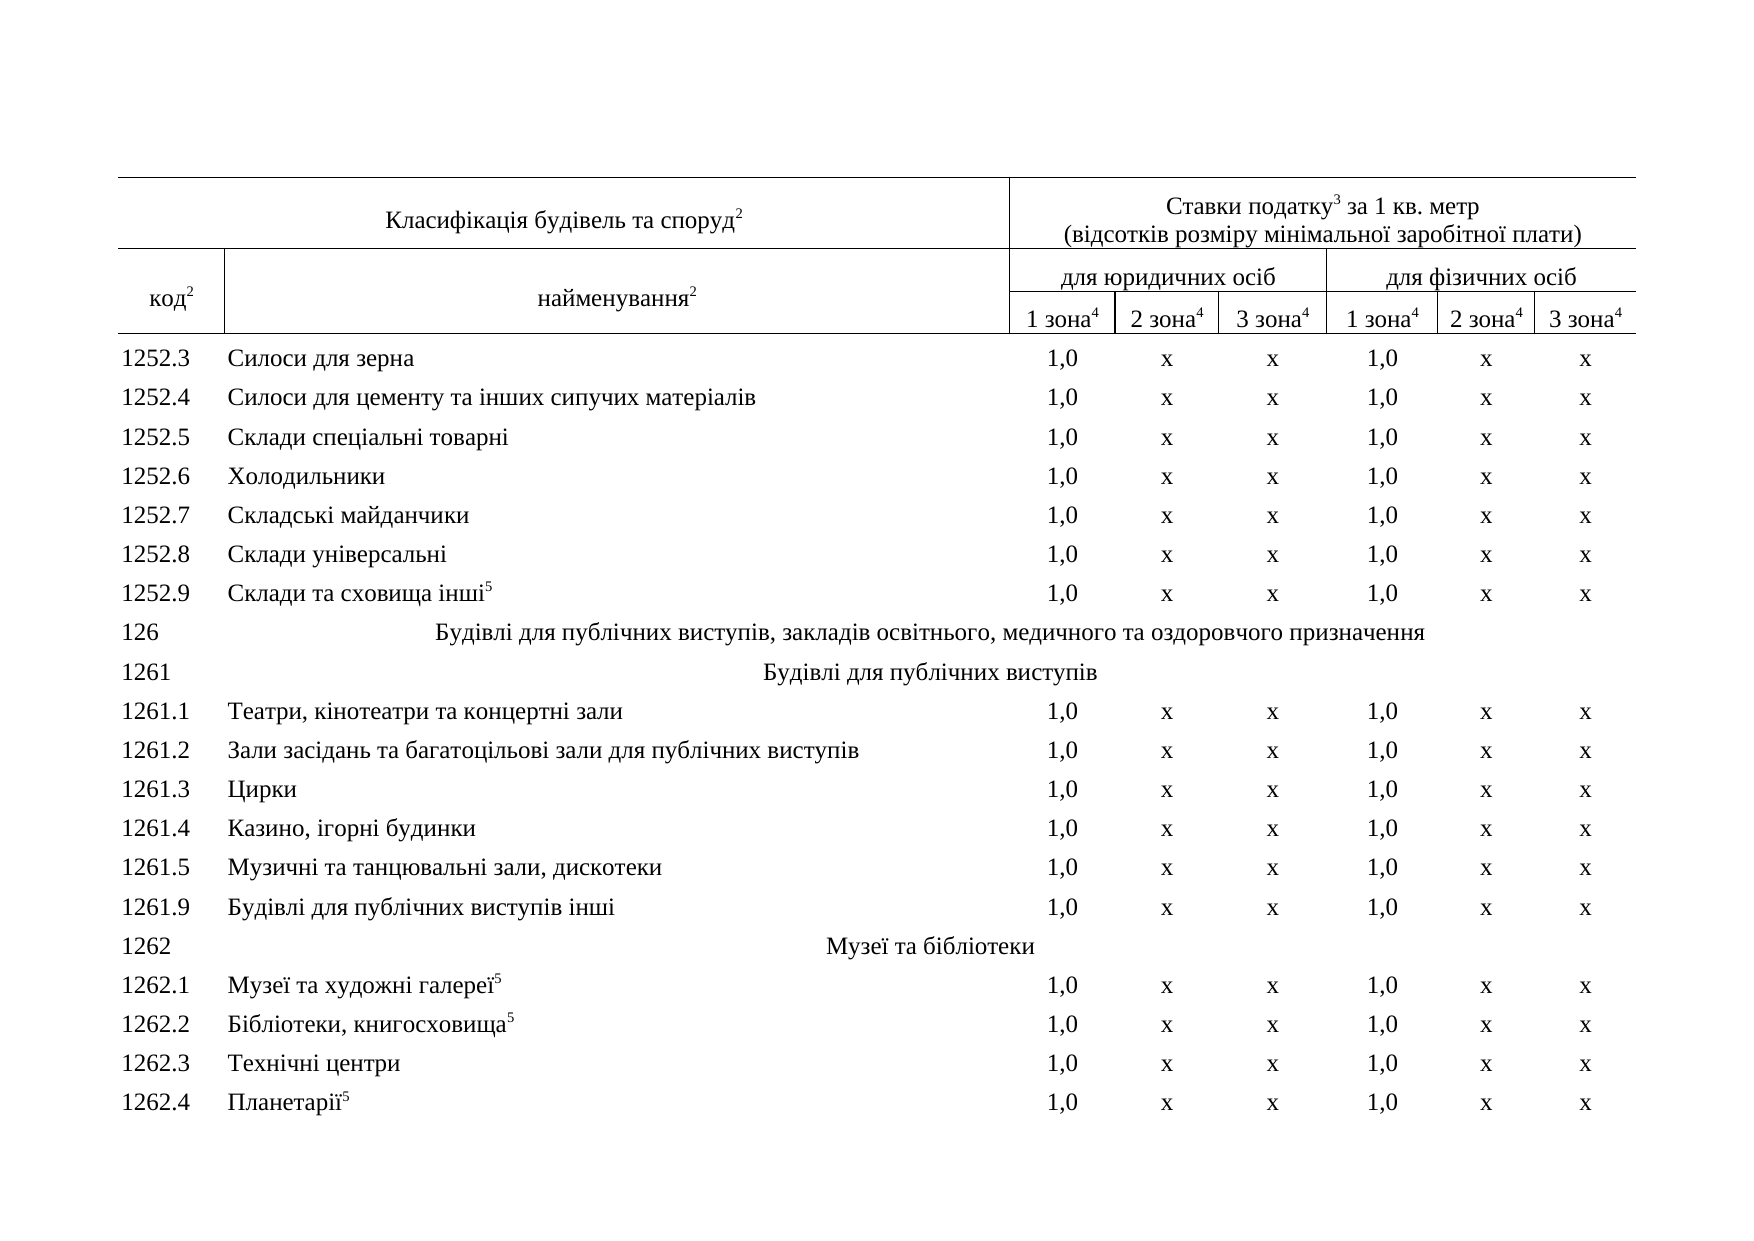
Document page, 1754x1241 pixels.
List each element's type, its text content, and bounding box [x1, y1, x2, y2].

table_cell х [1219, 1077, 1327, 1116]
table_cell 1,0 [1010, 529, 1115, 568]
table_cell 1262 [118, 920, 224, 959]
table_cell 1,0 [1010, 803, 1115, 842]
table_cell 1262.3 [118, 1038, 224, 1077]
table_cell х [1535, 1038, 1636, 1077]
table_cell х [1438, 372, 1535, 411]
table_cell х [1115, 1038, 1219, 1077]
table_cell 1,0 [1327, 725, 1438, 764]
table_cell 1252.6 [118, 450, 224, 489]
table_cell код2 [118, 249, 224, 333]
table_cell Будівлі для публічних виступів інші [225, 881, 1009, 920]
table_cell х [1438, 881, 1535, 920]
table_cell х [1219, 490, 1327, 529]
table_cell Музеї та художні галереї5 [225, 960, 1009, 999]
table_cell х [1438, 568, 1535, 607]
table_cell 1,0 [1010, 842, 1115, 881]
table_cell х [1535, 372, 1636, 411]
table_cell 1252.5 [118, 411, 224, 450]
table_cell Музеї та бібліотеки [225, 920, 1636, 959]
table_cell 1,0 [1327, 568, 1438, 607]
table_cell х [1115, 450, 1219, 489]
table_cell 2 зона4 [1116, 292, 1218, 333]
table_cell 126 [118, 607, 224, 646]
table_cell 1,0 [1010, 764, 1115, 803]
table_cell 1262.2 [118, 999, 224, 1038]
table_cell 1,0 [1327, 372, 1438, 411]
table_cell Склади та сховища інші5 [225, 568, 1009, 607]
table_cell 1,0 [1327, 411, 1438, 450]
table_cell х [1115, 490, 1219, 529]
table_cell х [1219, 725, 1327, 764]
table_cell 3 зона4 [1535, 292, 1636, 333]
table_cell 1,0 [1327, 960, 1438, 999]
table_cell Цирки [225, 764, 1009, 803]
table_cell х [1219, 450, 1327, 489]
table_cell 1252.7 [118, 490, 224, 529]
table_cell х [1535, 334, 1636, 372]
table_cell 1261.1 [118, 685, 224, 724]
table_cell 1,0 [1327, 842, 1438, 881]
table_cell 1 зона4 [1010, 292, 1114, 333]
table_cell Казино, ігорні будинки [225, 803, 1009, 842]
table_cell х [1115, 960, 1219, 999]
table_cell х [1115, 999, 1219, 1038]
table_cell 1,0 [1010, 881, 1115, 920]
table_cell для фізичних осіб [1327, 249, 1636, 291]
table_cell 1,0 [1327, 764, 1438, 803]
table_cell х [1535, 1077, 1636, 1116]
table_cell Музичні та танцювальні зали, дискотеки [225, 842, 1009, 881]
table_cell Будівлі для публічних виступів [225, 646, 1636, 685]
table_cell х [1438, 842, 1535, 881]
table_cell 1252.3 [118, 334, 224, 372]
table_cell х [1438, 1077, 1535, 1116]
table_header Ставки податку3 за (відсотків розміру мінімальної заробітної плати) [1010, 178, 1636, 248]
table_cell Силоси для цементу та інших сипучих матеріалів [225, 372, 1009, 411]
table_cell Технічні центри [225, 1038, 1009, 1077]
table_cell х [1219, 334, 1327, 372]
table_cell 1,0 [1010, 372, 1115, 411]
table_cell 1,0 [1327, 334, 1438, 372]
table_cell 1,0 [1010, 960, 1115, 999]
table_cell найменування2 [225, 249, 1009, 333]
table_cell 1262.1 [118, 960, 224, 999]
table_cell х [1535, 568, 1636, 607]
table_cell 1,0 [1327, 685, 1438, 724]
table_cell Зали засідань та багатоцільові зали для публічних виступів [225, 725, 1009, 764]
table_cell 1,0 [1327, 803, 1438, 842]
table_cell х [1535, 842, 1636, 881]
table_cell х [1219, 881, 1327, 920]
table_cell х [1115, 881, 1219, 920]
table_cell Складські майданчики [225, 490, 1009, 529]
table_cell 1,0 [1010, 1038, 1115, 1077]
table_cell х [1535, 803, 1636, 842]
table_cell 1261.4 [118, 803, 224, 842]
table_cell х [1115, 685, 1219, 724]
table_cell Бібліотеки, книгосховища5 [225, 999, 1009, 1038]
table_cell 1,0 [1010, 450, 1115, 489]
table_cell х [1219, 764, 1327, 803]
table_cell Будівлі для публічних виступів, закладів освітнього, медичного та оздоровчого призначення [225, 607, 1636, 646]
table_cell х [1219, 960, 1327, 999]
table_header Класифікація будівель та споруд2 [118, 178, 1009, 248]
table_cell Планетарії5 [225, 1077, 1009, 1116]
table_cell х [1438, 725, 1535, 764]
table_cell 1,0 [1010, 1077, 1115, 1116]
table_cell х [1115, 529, 1219, 568]
table_cell х [1115, 803, 1219, 842]
table_cell х [1219, 529, 1327, 568]
table_cell 1,0 [1327, 529, 1438, 568]
table_cell 1252.8 [118, 529, 224, 568]
table_cell 1,0 [1010, 490, 1115, 529]
table_cell 1,0 [1327, 999, 1438, 1038]
table_cell 1262.4 [118, 1077, 224, 1116]
table_cell 1261.3 [118, 764, 224, 803]
table_cell Театри, кінотеатри та концертні зали [225, 685, 1009, 724]
table_cell х [1535, 490, 1636, 529]
table_cell Склади універсальні [225, 529, 1009, 568]
table_cell х [1438, 1038, 1535, 1077]
table_cell х [1535, 450, 1636, 489]
table_cell х [1438, 685, 1535, 724]
table_cell х [1535, 960, 1636, 999]
table_cell х [1219, 685, 1327, 724]
table_cell х [1535, 529, 1636, 568]
table_cell 1,0 [1010, 334, 1115, 372]
table_cell х [1219, 372, 1327, 411]
table_cell 1261.2 [118, 725, 224, 764]
table_cell 1261.9 [118, 881, 224, 920]
table_cell х [1535, 881, 1636, 920]
table_cell 1252.9 [118, 568, 224, 607]
table_cell х [1219, 411, 1327, 450]
table_cell х [1438, 999, 1535, 1038]
table_cell Склади спеціальні товарні [225, 411, 1009, 450]
table_cell х [1438, 411, 1535, 450]
table_cell х [1115, 334, 1219, 372]
table_cell х [1438, 764, 1535, 803]
table_cell 1,0 [1327, 490, 1438, 529]
table_cell х [1115, 1077, 1219, 1116]
table_cell 1,0 [1010, 411, 1115, 450]
table_cell х [1438, 960, 1535, 999]
table_cell 1261.5 [118, 842, 224, 881]
table_cell 1,0 [1010, 685, 1115, 724]
table_cell 1252.4 [118, 372, 224, 411]
table_cell х [1115, 372, 1219, 411]
table_cell для юридичних осіб [1010, 249, 1326, 291]
table_cell 1 зона4 [1327, 292, 1437, 333]
table_cell х [1438, 490, 1535, 529]
table_cell х [1219, 568, 1327, 607]
table_cell х [1438, 803, 1535, 842]
table_cell 1,0 [1327, 1038, 1438, 1077]
table_cell х [1535, 764, 1636, 803]
table_cell х [1219, 842, 1327, 881]
table_cell 1261 [118, 646, 224, 685]
table_cell 1,0 [1010, 568, 1115, 607]
table_cell х [1535, 725, 1636, 764]
table_cell х [1115, 842, 1219, 881]
table_cell Силоси для зерна [225, 334, 1009, 372]
table_cell х [1219, 803, 1327, 842]
table_cell х [1438, 450, 1535, 489]
table_cell 1,0 [1327, 1077, 1438, 1116]
table_cell х [1535, 685, 1636, 724]
table_cell х [1115, 568, 1219, 607]
table_cell х [1115, 725, 1219, 764]
table_cell х [1535, 411, 1636, 450]
table_cell х [1219, 1038, 1327, 1077]
table_cell 2 зона4 [1438, 292, 1534, 333]
table_cell х [1115, 764, 1219, 803]
table_cell 1,0 [1010, 999, 1115, 1038]
table_cell х [1438, 334, 1535, 372]
table_cell 1,0 [1010, 725, 1115, 764]
table_cell Холодильники [225, 450, 1009, 489]
table_cell 1,0 [1327, 450, 1438, 489]
table_cell х [1438, 529, 1535, 568]
table_cell 1,0 [1327, 881, 1438, 920]
table_cell 3 зона4 [1219, 292, 1326, 333]
table_cell х [1535, 999, 1636, 1038]
table_cell х [1219, 999, 1327, 1038]
table_cell х [1115, 411, 1219, 450]
